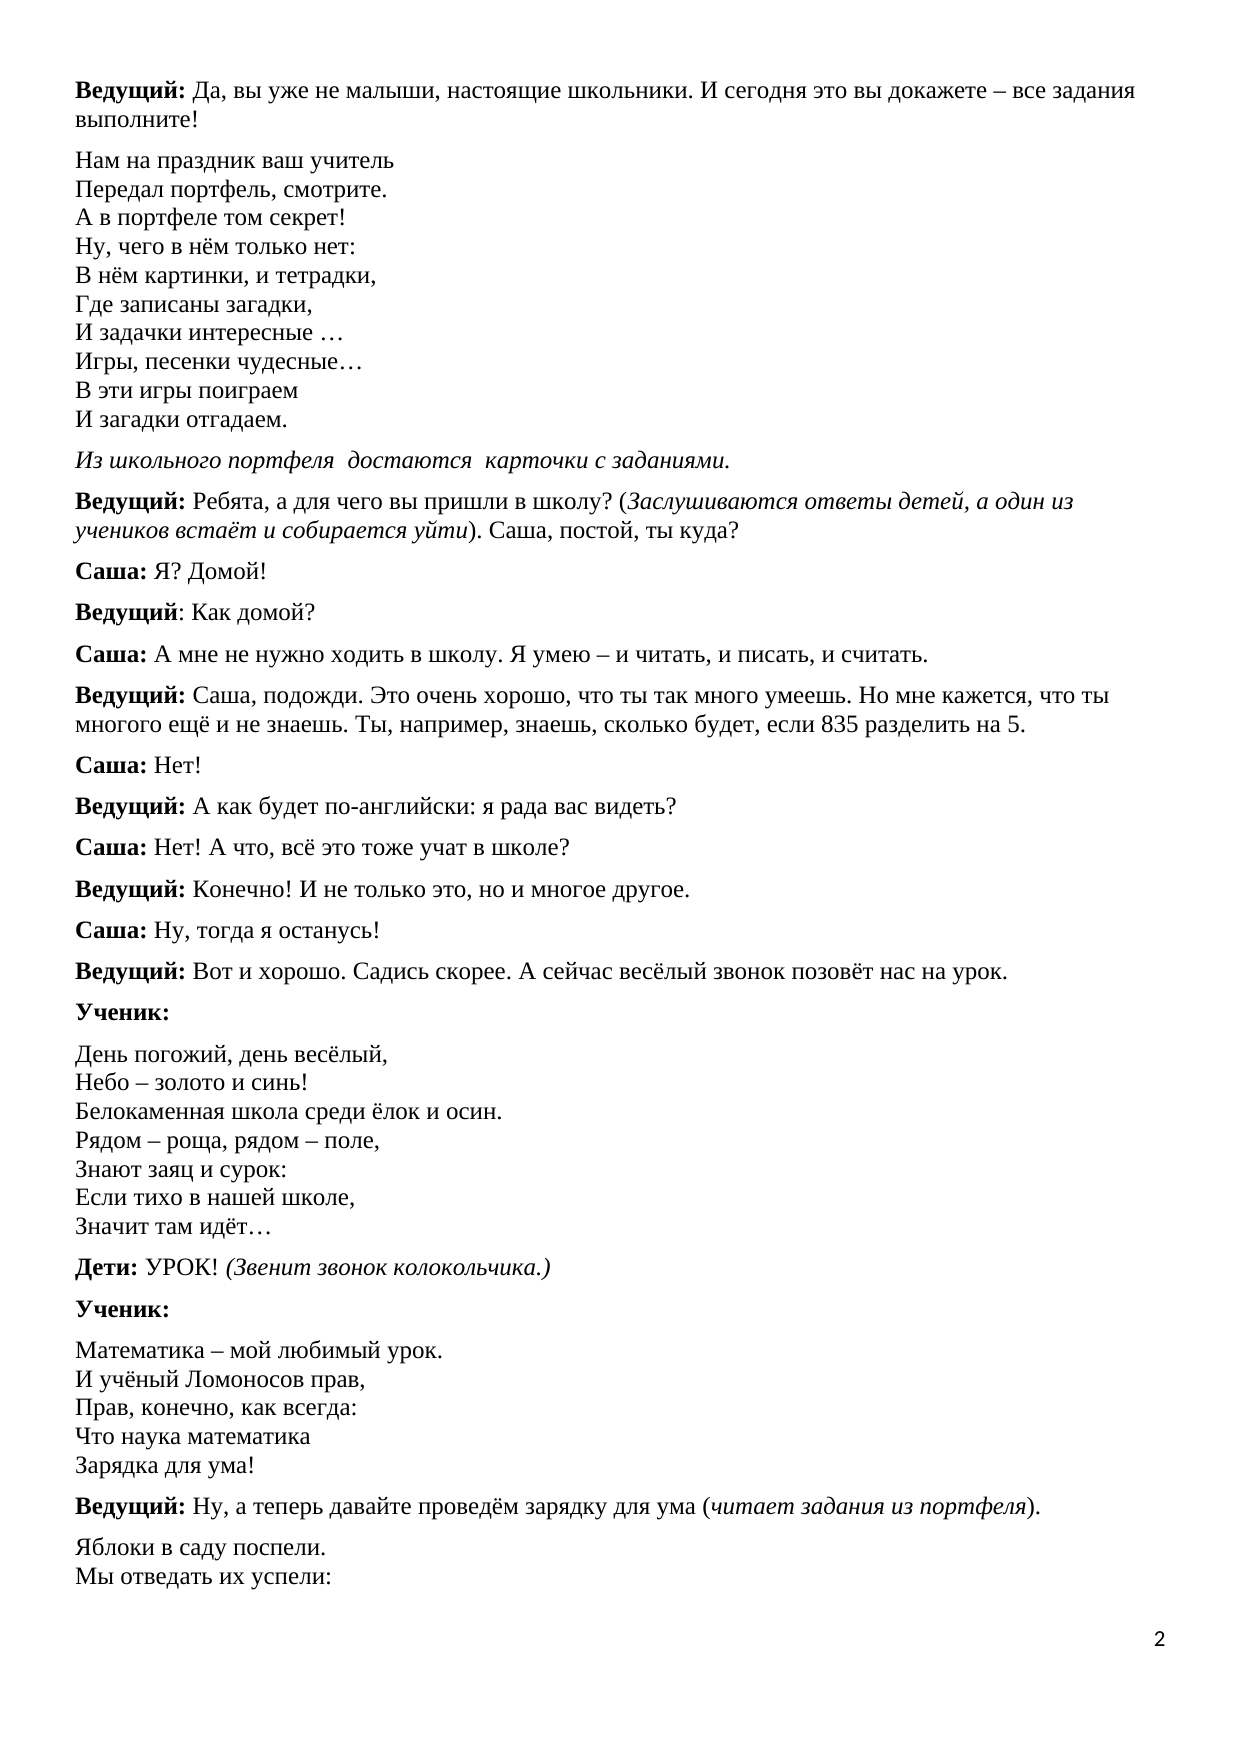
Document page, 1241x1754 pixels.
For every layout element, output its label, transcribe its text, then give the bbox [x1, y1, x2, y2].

text Ведущий: Ну, а теперь давайте проведём зарядку для ума (читает задания из портфеля). [75, 1491, 1165, 1520]
text Саша: Я? Домой! [75, 556, 1165, 585]
text Ведущий: Да, вы уже не малыши, настоящие школьники. И сегодня это вы докажете – все задания выполните! [75, 75, 1165, 132]
text Ведущий: А как будет по-английски: я рада вас видеть? [75, 791, 1165, 820]
text Ведущий: Конечно! И не только это, но и многое другое. [75, 874, 1165, 902]
text Математика – мой любимый урок. И учёный Ломоносов прав, Прав, конечно, как всегда: Что наука математика Зарядка для ума! [75, 1335, 1165, 1479]
text Ведущий: Ребята, а для чего вы пришли в школу? (Заслушиваются ответы детей, а один из учеников встаёт и собирается уйти). Саша, постой, ты куда? [75, 486, 1165, 544]
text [75, 1532, 1165, 1590]
text Ведущий: Вот и хорошо. Садись скорее. А сейчас весёлый звонок позовёт нас на урок. [75, 956, 1165, 985]
text Нам на праздник ваш учитель Передал портфель, смотрите. А в портфеле том секрет! Ну, чего в нём только нет: В нём картинки, и тетрадки, Где записаны загадки, И задачки интересные … Игры, песенки чудесные… В эти игры поиграем И загадки отгадаем. [75, 145, 1165, 432]
text Саша: Ну, тогда я останусь! [75, 915, 1165, 944]
text День погожий, день весёлый, Небо – золото и синь! Белокаменная школа среди ёлок и осин. Рядом – роща, рядом – поле, Знают заяц и сурок: Если тихо в нашей школе, Значит там идёт… [75, 1039, 1165, 1240]
text Ведущий: Как домой? [75, 597, 1165, 626]
text Ученик: [75, 997, 1165, 1026]
text Ведущий: Саша, подожди. Это очень хорошо, что ты так много умеешь. Но мне кажется, что ты многого ещё и не знаешь. Ты, например, знаешь, сколько будет, если 835 разделить на 5. [75, 680, 1165, 737]
text Дети: УРОК! (Звенит звонок колокольчика.) [75, 1252, 1165, 1281]
text Саша: А мне не нужно ходить в школу. Я умею – и читать, и писать, и считать. [75, 639, 1165, 667]
text Из школьного портфеля достаются карточки с заданиями. [75, 445, 1165, 474]
text Саша: Нет! [75, 750, 1165, 779]
text Ученик: [75, 1294, 1165, 1322]
text Саша: Нет! А что, всё это тоже учат в школе? [75, 832, 1165, 861]
